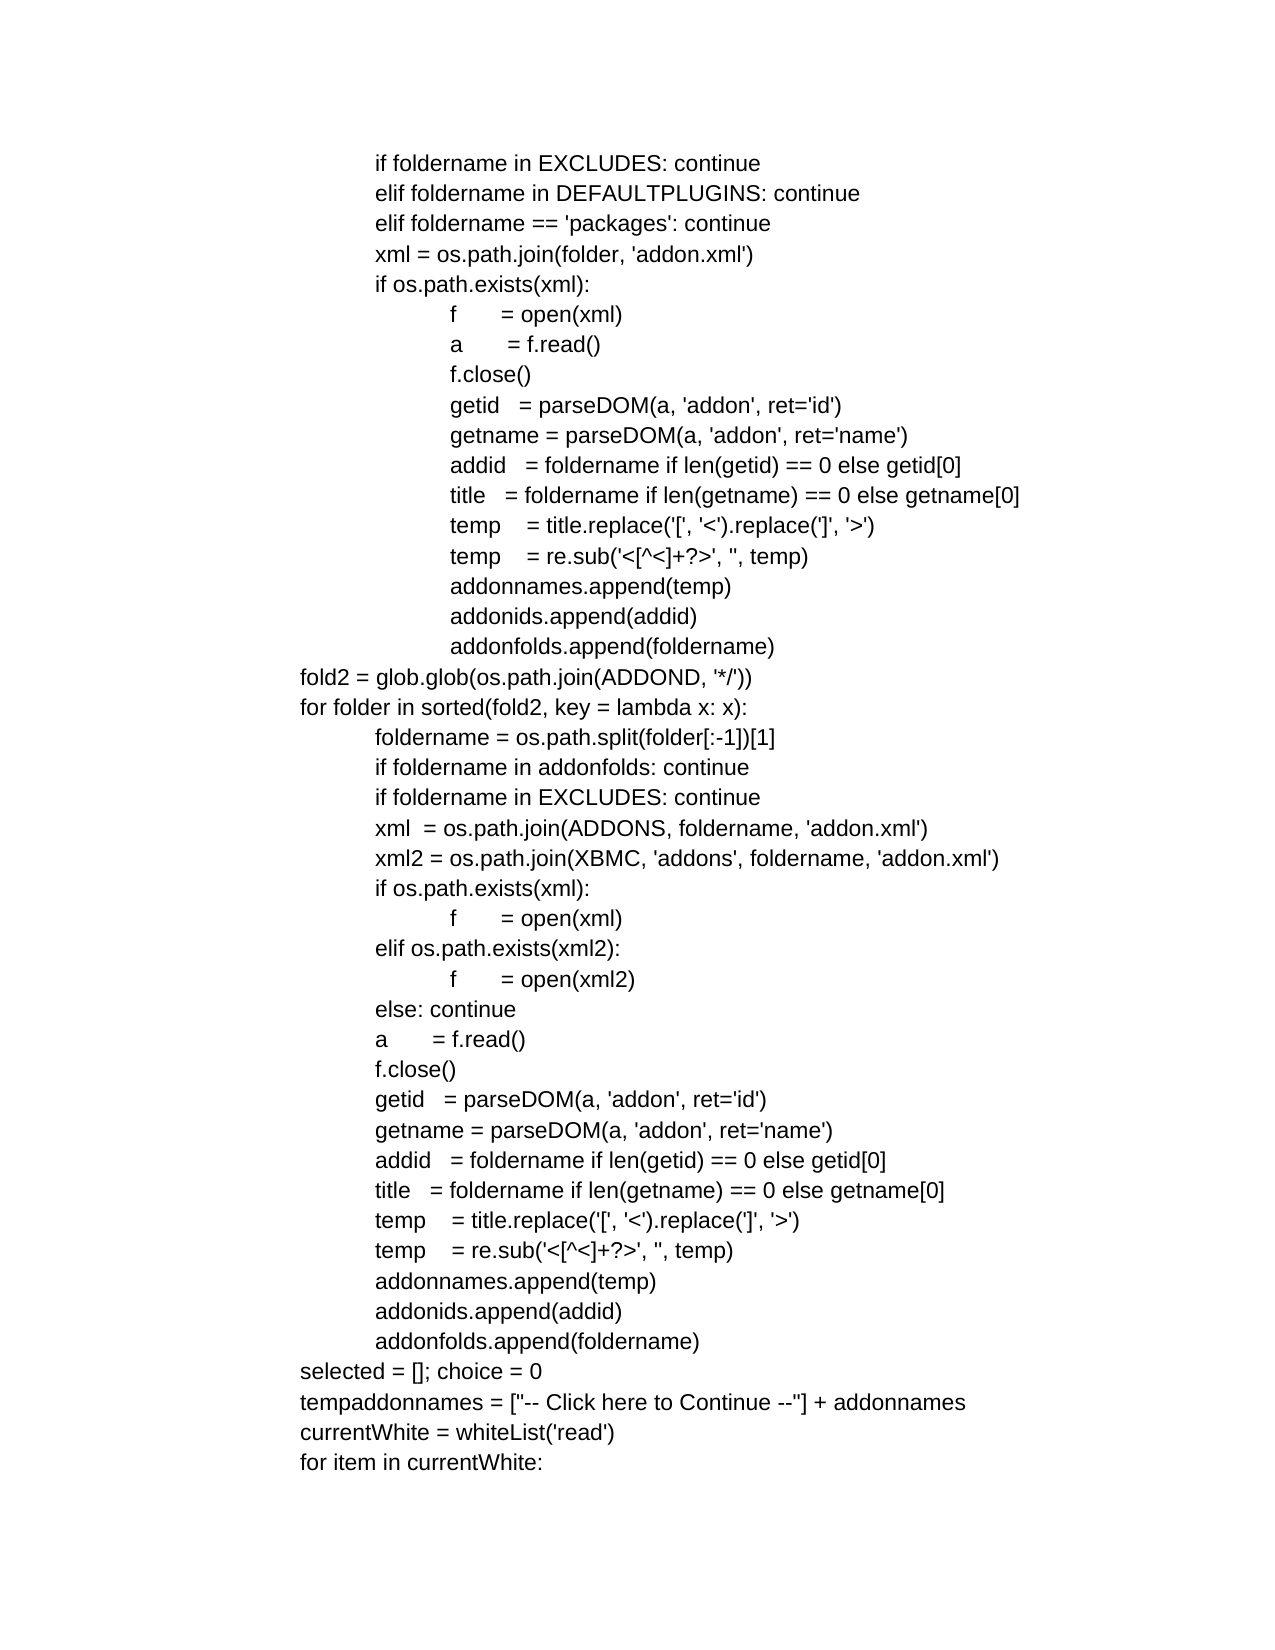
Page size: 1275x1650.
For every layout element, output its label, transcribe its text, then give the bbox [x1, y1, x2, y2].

text temp = re.sub('<[^<]+?>', '', temp) [150, 1237, 1125, 1264]
text addonfolds.append(foldername) [150, 1328, 1125, 1354]
text temp = title.replace('[', '<').replace(']', '>') [150, 1207, 1125, 1234]
text if foldername in addonfolds: continue [150, 754, 1125, 781]
text else: continue [150, 996, 1125, 1022]
text tempaddonnames = ["-- Click here to Continue --"] + addonnames [150, 1388, 1125, 1415]
text addid = foldername if len(getid) == 0 else getid[0] [150, 1147, 1125, 1173]
text xml2 = os.path.join(XBMC, 'addons', foldername, 'addon.xml') [150, 845, 1125, 871]
text foldername = os.path.split(folder[:-1])[1] [150, 724, 1125, 750]
text f = open(xml) [150, 905, 1125, 932]
text title = foldername if len(getname) == 0 else getname[0] [150, 482, 1125, 509]
text f = open(xml2) [150, 966, 1125, 992]
text addid = foldername if len(getid) == 0 else getid[0] [150, 452, 1125, 478]
text addonids.append(addid) [150, 603, 1125, 629]
text if foldername in EXCLUDES: continue [150, 784, 1125, 811]
text getid = parseDOM(a, 'addon', ret='id') [150, 1086, 1125, 1113]
text for folder in sorted(fold2, key = lambda x: x): [150, 694, 1125, 720]
text temp = title.replace('[', '<').replace(']', '>') [150, 512, 1125, 539]
text f.close() [150, 1056, 1125, 1083]
text f.close() [150, 361, 1125, 388]
text for item in currentWhite: [150, 1449, 1125, 1475]
text f = open(xml) [150, 301, 1125, 327]
text if foldername in EXCLUDES: continue [150, 150, 1125, 176]
text a = f.read() [150, 1026, 1125, 1052]
text if os.path.exists(xml): [150, 271, 1125, 297]
text getname = parseDOM(a, 'addon', ret='name') [150, 422, 1125, 448]
text getname = parseDOM(a, 'addon', ret='name') [150, 1117, 1125, 1143]
text elif foldername in DEFAULTPLUGINS: continue [150, 180, 1125, 207]
text if os.path.exists(xml): [150, 875, 1125, 901]
text a = f.read() [150, 331, 1125, 358]
text getid = parseDOM(a, 'addon', ret='id') [150, 392, 1125, 418]
text elif os.path.exists(xml2): [150, 935, 1125, 962]
text title = foldername if len(getname) == 0 else getname[0] [150, 1177, 1125, 1203]
text xml = os.path.join(folder, 'addon.xml') [150, 241, 1125, 267]
text addonids.append(addid) [150, 1298, 1125, 1324]
text xml = os.path.join(ADDONS, foldername, 'addon.xml') [150, 814, 1125, 841]
text temp = re.sub('<[^<]+?>', '', temp) [150, 543, 1125, 569]
text addonfolds.append(foldername) [150, 633, 1125, 660]
text selected = []; choice = 0 [150, 1358, 1125, 1385]
text addonnames.append(temp) [150, 573, 1125, 599]
text elif foldername == 'packages': continue [150, 210, 1125, 237]
text fold2 = glob.glob(os.path.join(ADDOND, '*/')) [150, 663, 1125, 690]
text addonnames.append(temp) [150, 1268, 1125, 1294]
text currentWhite = whiteList('read') [150, 1419, 1125, 1445]
